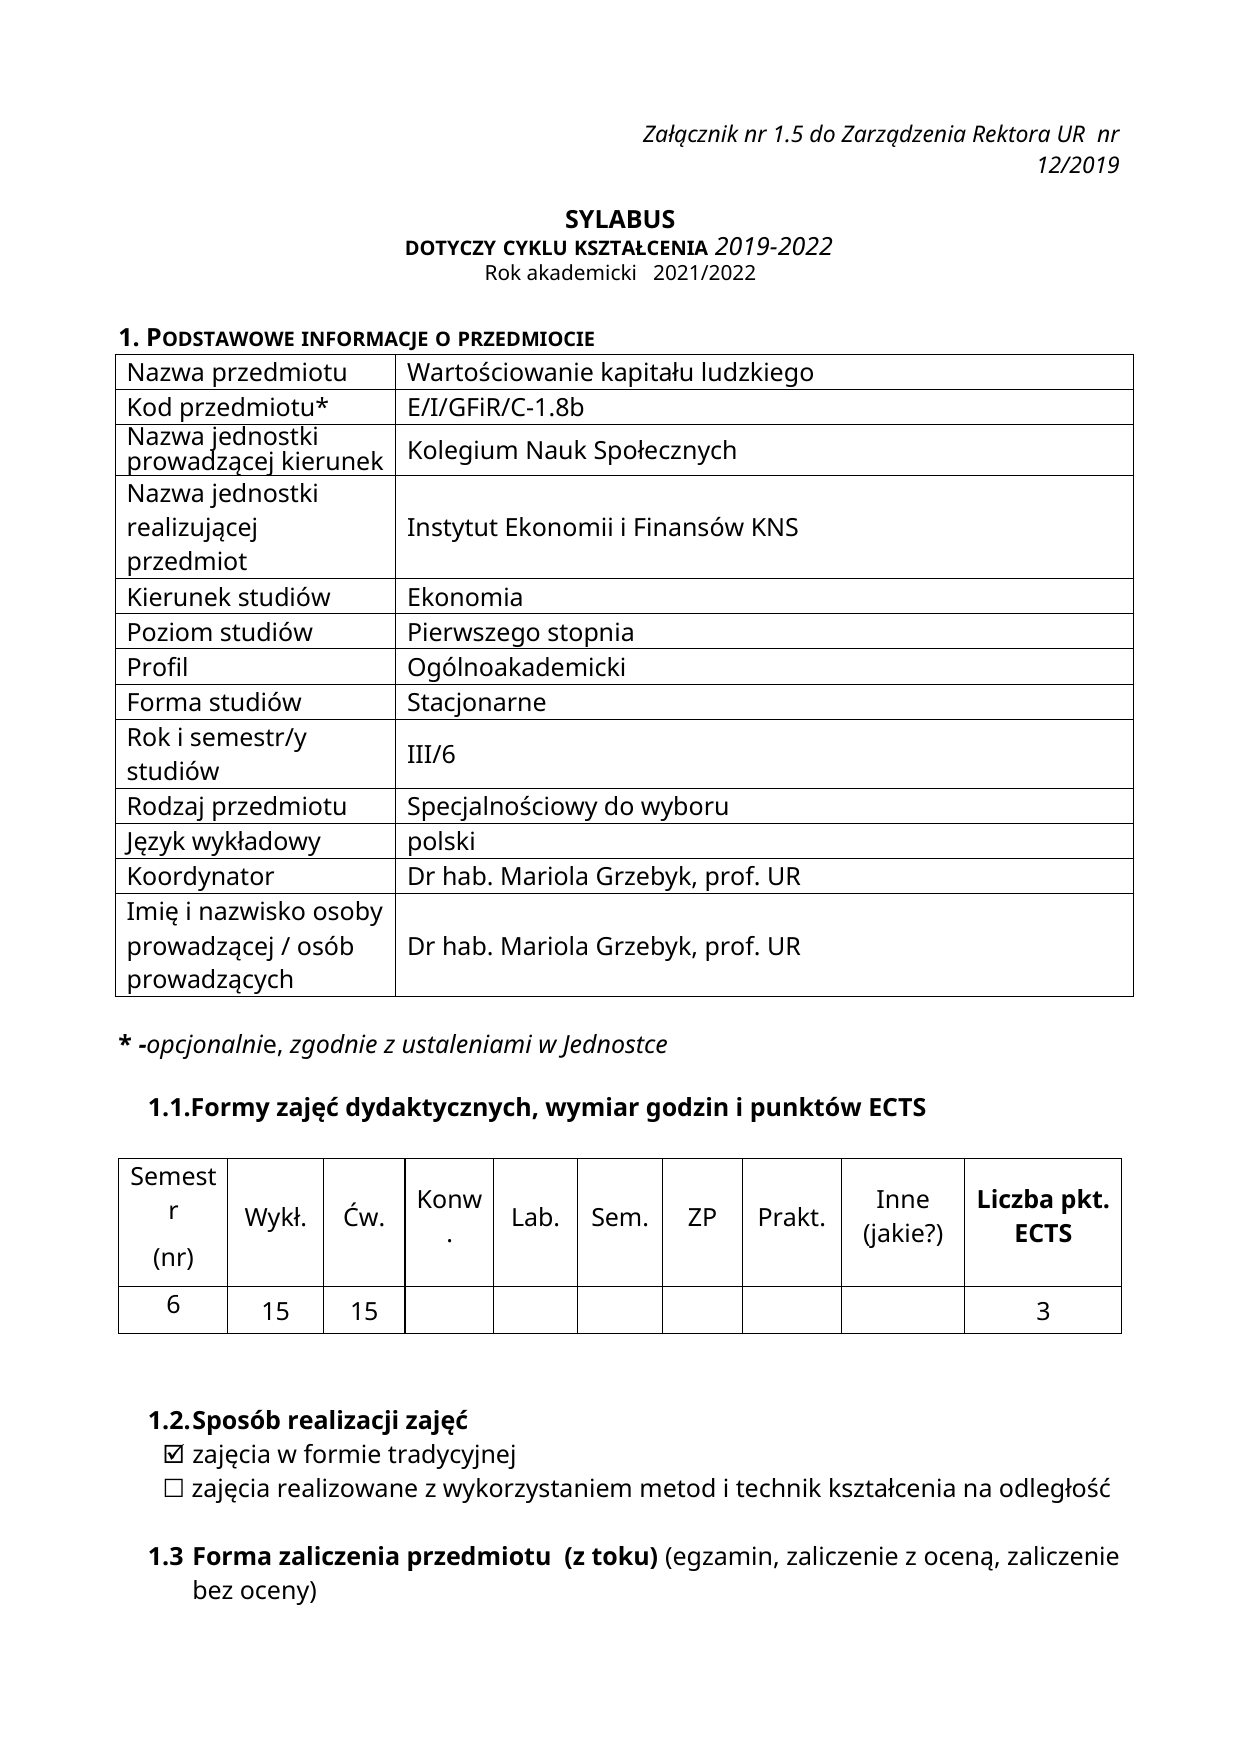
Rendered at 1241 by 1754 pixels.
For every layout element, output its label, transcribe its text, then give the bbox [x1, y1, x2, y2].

table_header Ćw. [324, 1159, 404, 1286]
table_cell [743, 1287, 841, 1333]
table_header Konw. [406, 1159, 493, 1286]
table_cell Profil [116, 649, 395, 683]
table_header Prakt. [743, 1159, 841, 1286]
text dotyczy cyklu kształcenia 2019-2022 [118, 236, 1122, 261]
table_cell Język wykładowy [116, 824, 395, 858]
table_cell 15 [324, 1287, 404, 1333]
table_cell 15 [228, 1287, 323, 1333]
text * -opcjonalnie, zgodnie z ustaleniami w Jednostce [118, 1026, 1122, 1061]
table_cell 3 [965, 1287, 1121, 1333]
table_header Nazwa przedmiotu [116, 355, 395, 389]
table_cell polski [396, 824, 1133, 858]
table_header Lab. [494, 1159, 577, 1286]
table_cell Dr hab. Mariola Grzebyk, prof. UR [396, 894, 1133, 996]
table_cell Poziom studiów [116, 614, 395, 648]
table_header Liczba pkt. ECTS [965, 1159, 1121, 1286]
text 1.1.Formy zajęć dydaktycznych, wymiar godzin i punktów ECTS [148, 1090, 1122, 1124]
table_header Wartościowanie kapitału ludzkiego [396, 355, 1133, 389]
table_cell [406, 1287, 493, 1333]
table_cell Kierunek studiów [116, 579, 395, 613]
text ☐ zajęcia realizowane z wykorzystaniem metod i technik kształcenia na odległość [162, 1471, 1122, 1504]
table_cell Kolegium Nauk Społecznych [396, 425, 1133, 475]
table_header ZP [663, 1159, 742, 1286]
table_cell Dr hab. Mariola Grzebyk, prof. UR [396, 859, 1133, 893]
text Rok akademicki 2021/2022 [118, 261, 1122, 286]
table_cell Pierwszego stopnia [396, 614, 1133, 648]
table_cell [842, 1287, 964, 1333]
text Załącznik nr 1.5 do Zarządzenia Rektora UR nr 12/2019 [118, 118, 1122, 181]
table_cell Ekonomia [396, 579, 1133, 613]
table_cell Rok i semestr/y studiów [116, 720, 395, 788]
table_header Inne (jakie?) [842, 1159, 964, 1286]
table_cell Stacjonarne [396, 685, 1133, 718]
table_cell Koordynator [116, 859, 395, 893]
table_cell [663, 1287, 742, 1333]
table_cell Forma studiów [116, 685, 395, 718]
table_header Semestr (nr) [119, 1159, 227, 1286]
text 1. Podstawowe informacje o przedmiocie [118, 319, 1122, 354]
table_cell 6 [119, 1287, 227, 1333]
table_cell [578, 1287, 662, 1333]
table_cell Nazwa jednostki prowadzącej kierunek [116, 425, 395, 475]
text 1.2. Sposób realizacji zajęć [148, 1402, 1122, 1436]
table_cell Rodzaj przedmiotu [116, 789, 395, 823]
table_cell Instytut Ekonomii i Finansów KNS [396, 476, 1133, 578]
table_cell Imię i nazwisko osoby prowadzącej / osób prowadzących [116, 894, 395, 996]
table_cell Ogólnoakademicki [396, 649, 1133, 683]
text zajęcia w formie tradycyjnej [162, 1436, 1122, 1471]
table_cell III/6 [396, 720, 1133, 788]
table_cell Nazwa jednostki realizującej przedmiot [116, 476, 395, 578]
table_header Wykł. [228, 1159, 323, 1286]
text SYLABUS [118, 201, 1122, 236]
table_cell E/I/GFiR/C-1.8b [396, 390, 1133, 424]
table_cell [494, 1287, 577, 1333]
table_cell Kod przedmiotu* [116, 390, 395, 424]
text 1.3 Forma zaliczenia przedmiotu (z toku) (egzamin, zaliczenie z oceną, zaliczenie bez oceny) [148, 1539, 1122, 1607]
table_cell Specjalnościowy do wyboru [396, 789, 1133, 823]
table_header Sem. [578, 1159, 662, 1286]
